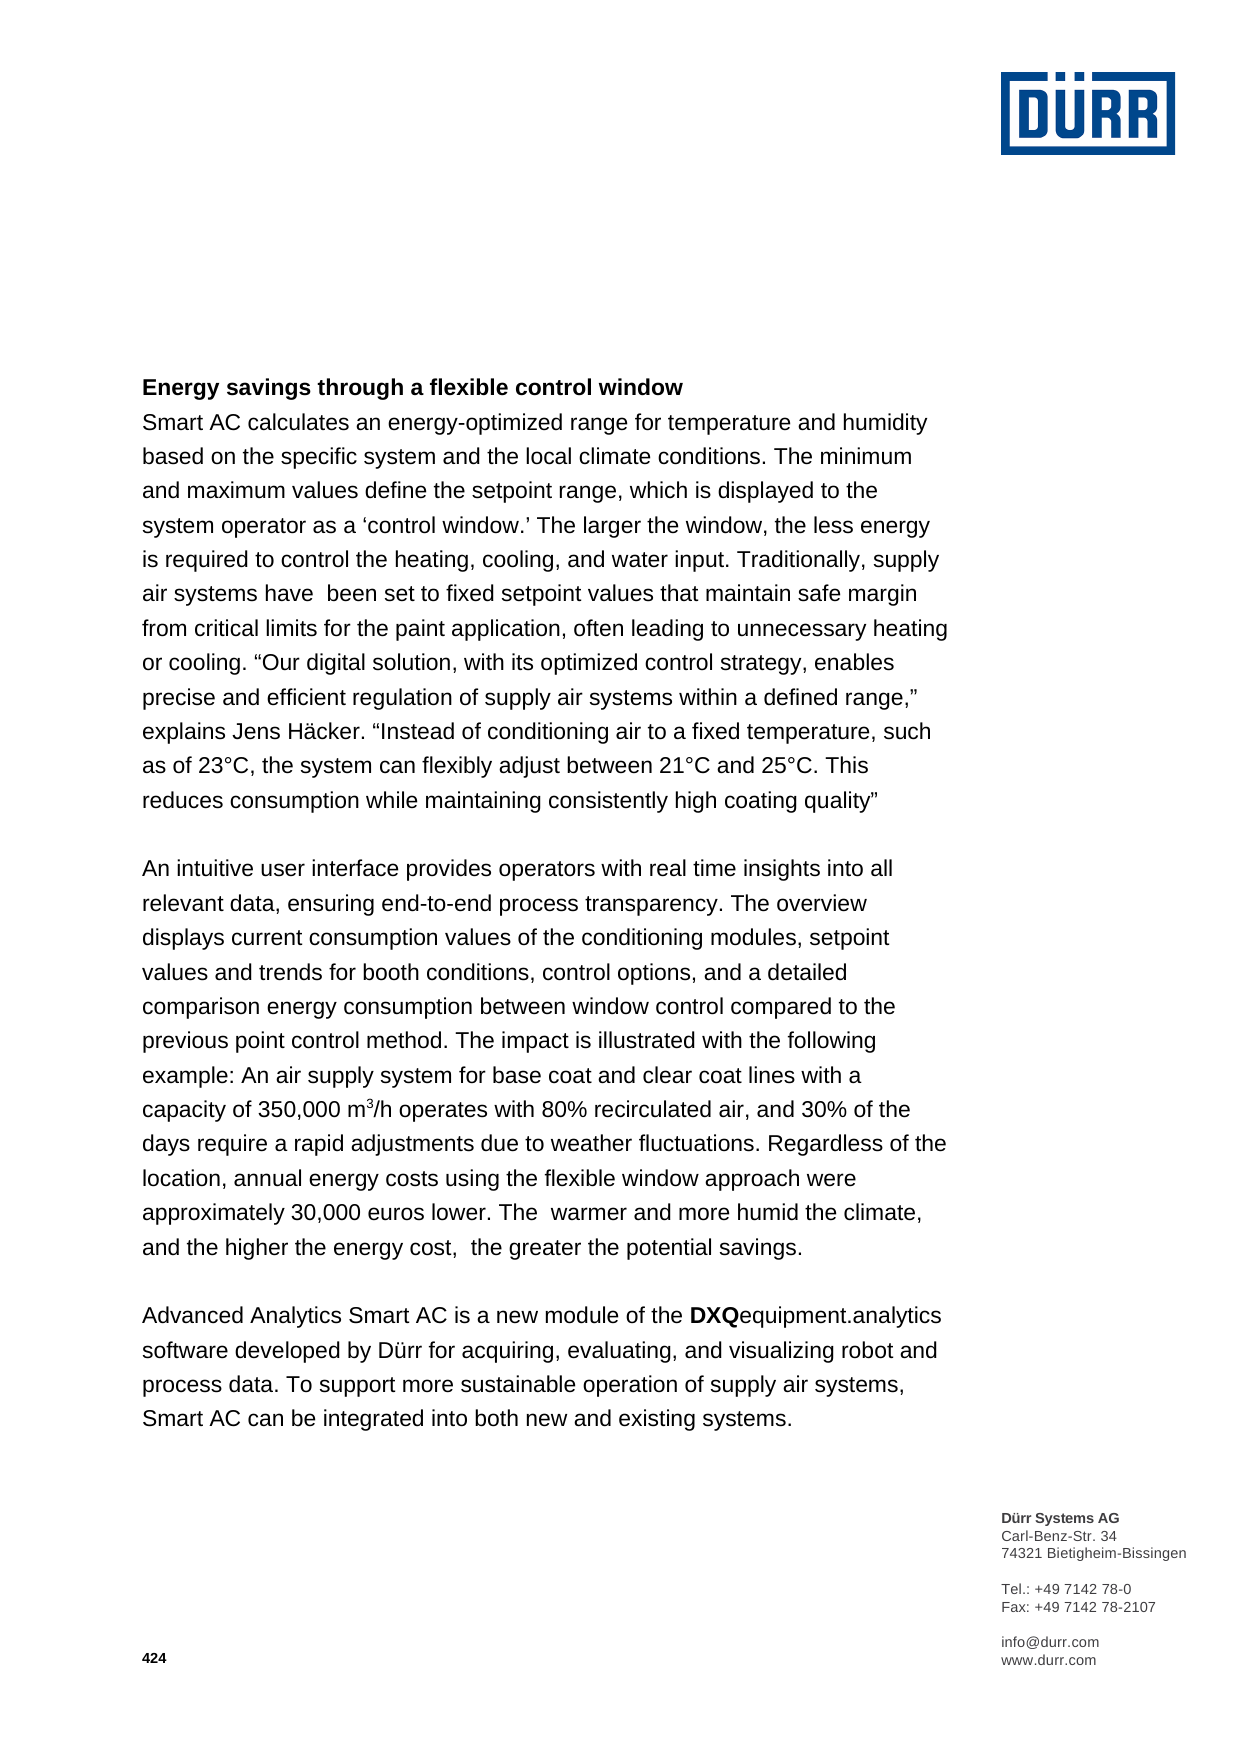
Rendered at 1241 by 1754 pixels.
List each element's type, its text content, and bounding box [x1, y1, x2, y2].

text Advanced Analytics Smart AC is a new module of the DXQequipment.analytics software developed by Dürr for acquiring, evaluating, and visualizing robot and process data. To support more sustainable operation of supply air systems, Smart AC can be integrated into both new and existing systems. [142, 1294, 951, 1432]
picture [1001, 72, 1175, 155]
text Smart AC calculates an energy-optimized range for temperature and humidity based on the specific system and the local climate conditions. The minimum and maximum values define the setpoint range, which is displayed to the system operator as a ‘control window.’ The larger the window, the less energy is required to control the heating, cooling, and water input. Traditionally, supply air systems have been set to fixed setpoint values that maintain safe margin from critical limits for the paint application, often leading to unnecessary heating or cooling. “Our digital solution, with its optimized control strategy, enables precise and efficient regulation of supply air systems within a defined range,” explains Jens Häcker. “Instead of conditioning air to a fixed temperature, such as of 23°C, the system can flexibly adjust between 21°C and 25°C. This reduces consumption while maintaining consistently high coating quality” [142, 401, 951, 813]
text Energy savings through a flexible control window [142, 366, 951, 401]
text An intuitive user interface provides operators with real time insights into all relevant data, ensuring end-to-end process transparency. The overview displays current consumption values of the conditioning modules, setpoint values and trends for booth conditions, control options, and a detailed comparison energy consumption between window control compared to the previous point control method. The impact is illustrated with the following example: An air supply system for base coat and clear coat lines with a capacity of 350,000 m3/h operates with 80% recirculated air, and 30% of the days require a rapid adjustments due to weather fluctuations. Regardless of the location, annual energy costs using the flexible window approach were approximately 30,000 euros lower. The warmer and more humid the climate, and the higher the energy cost, the greater the potential savings. [142, 847, 951, 1260]
